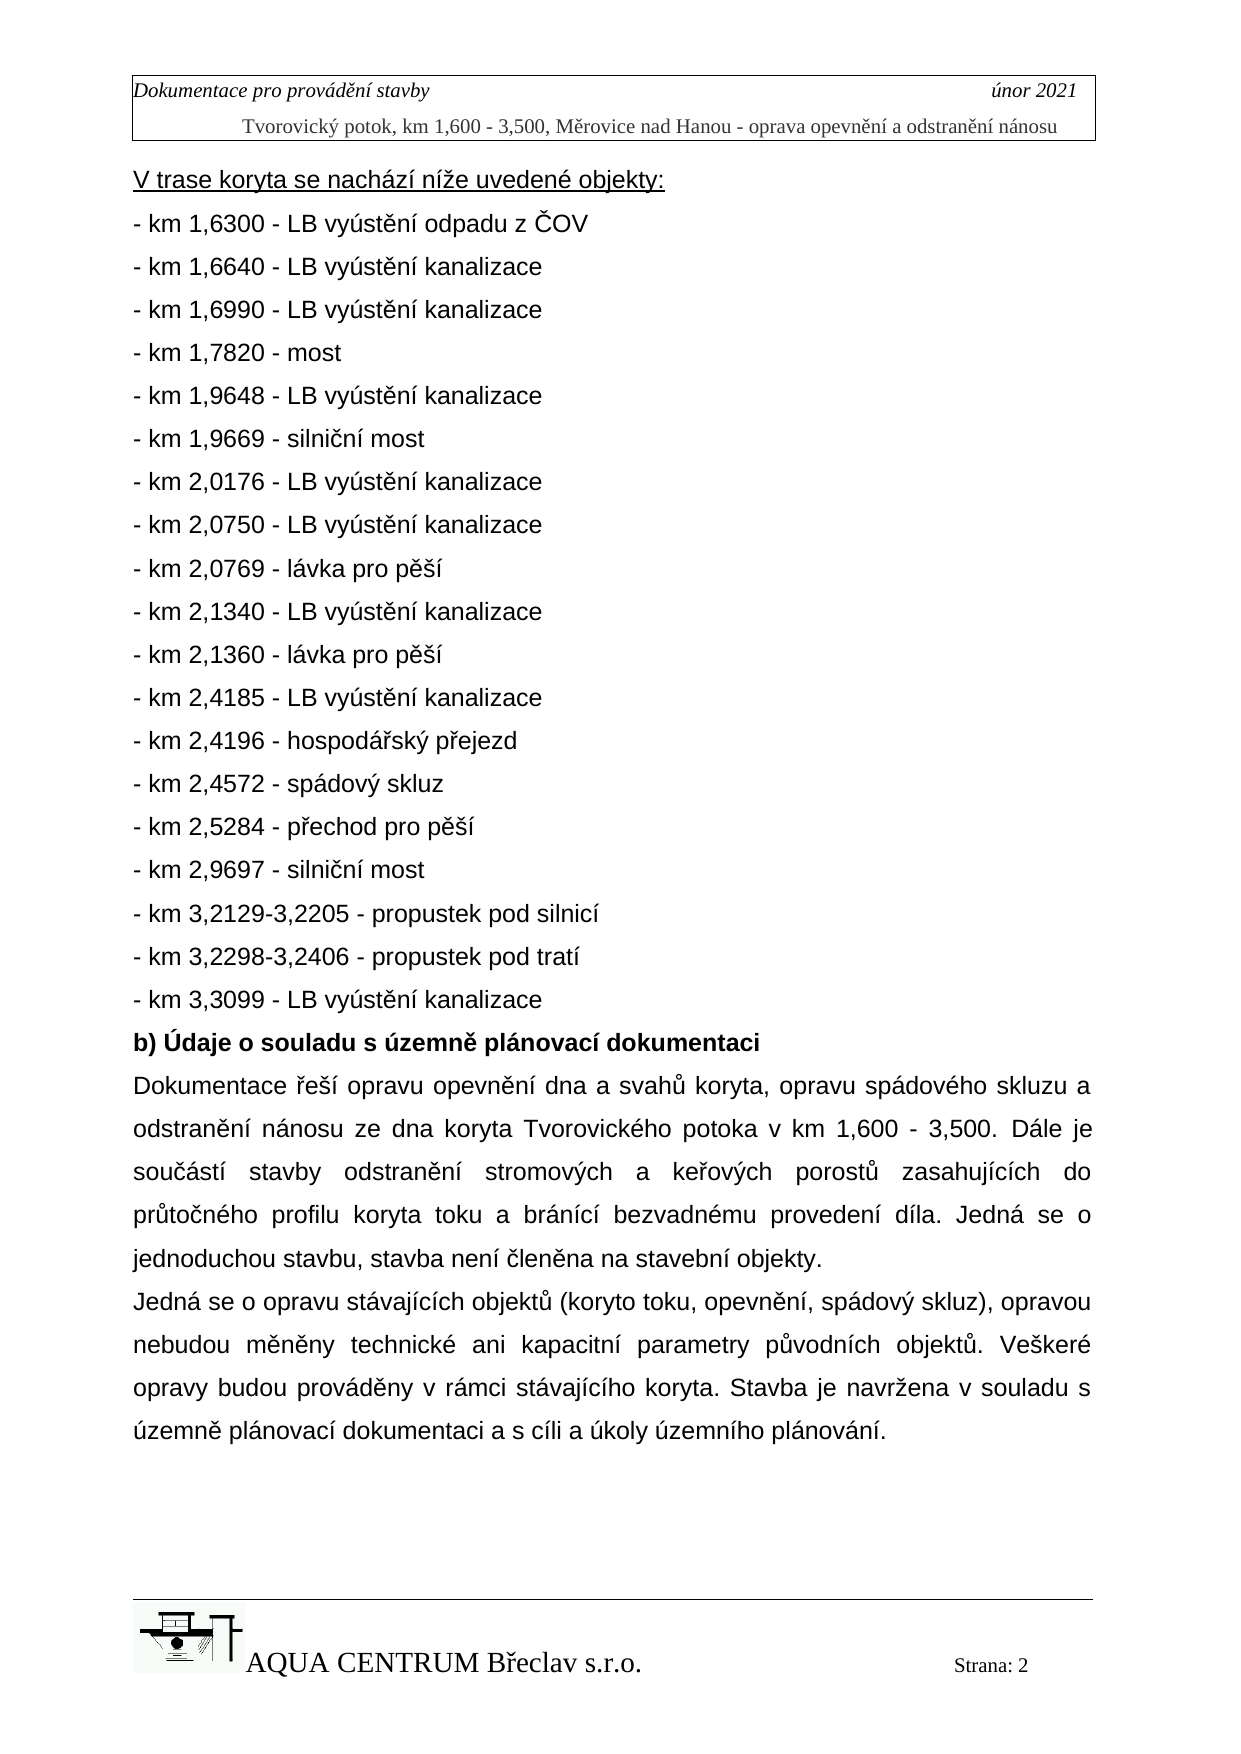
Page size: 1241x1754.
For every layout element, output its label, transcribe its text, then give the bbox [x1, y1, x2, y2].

text - km 2,1360 - lávka pro pěší [133, 640, 1093, 668]
text - km 1,9648 - LB vyústění kanalizace [133, 381, 1093, 410]
text - km 2,0750 - LB vyústění kanalizace [133, 510, 1093, 539]
text - km 2,0176 - LB vyústění kanalizace [133, 467, 1093, 496]
text - km 1,6990 - LB vyústění kanalizace [133, 295, 1093, 323]
text - km 2,4185 - LB vyústění kanalizace [133, 683, 1093, 712]
text - km 1,9669 - silniční most [133, 424, 1093, 453]
picture [132, 1602, 246, 1673]
text - km 2,9697 - silniční most [133, 855, 1093, 884]
text - km 2,1340 - LB vyústění kanalizace [133, 597, 1093, 625]
text Jedná se o opravu stávajících objektů (koryto toku, opevnění, spádový skluz), opravou nebudou měněny technické ani kapacitní parametry původních objektů. Veškeré opravy budou prováděny v rámci stávajícího koryta. Stavba je navržena v souladu s územně plánovací dokumentaci a s cíli a úkoly územního plánování. [133, 1287, 1093, 1445]
text Dokumentace řeší opravu opevnění dna a svahů koryta, opravu spádového skluzu a odstranění nánosu ze dna koryta Tvorovického potoka v km 1,600 - 3,500. Dále je součástí stavby odstranění stromových a keřových porostů zasahujících do průtočného profilu koryta toku a bránící bezvadnému provedení díla. Jedná se o jednoduchou stavbu, stavba není členěna na stavební objekty. [133, 1071, 1093, 1272]
text b) Údaje o souladu s územně plánovací dokumentaci [133, 1028, 1093, 1057]
text - km 3,3099 - LB vyústění kanalizace [133, 985, 1093, 1013]
text - km 3,2298-3,2406 - propustek pod tratí [133, 942, 1093, 970]
text - km 1,7820 - most [133, 338, 1093, 367]
text - km 2,5284 - přechod pro pěší [133, 812, 1093, 841]
text - km 1,6640 - LB vyústění kanalizace [133, 252, 1093, 280]
text - km 2,4572 - spádový skluz [133, 769, 1093, 798]
text - km 2,4196 - hospodářský přejezd [133, 726, 1093, 755]
text - km 3,2129-3,2205 - propustek pod silnicí [133, 898, 1093, 927]
text - km 2,0769 - lávka pro pěší [133, 553, 1093, 582]
text V trase koryta se nachází níže uvedené objekty: [133, 165, 1093, 194]
text - km 1,6300 - LB vyústění odpadu z ČOV [133, 208, 1093, 237]
